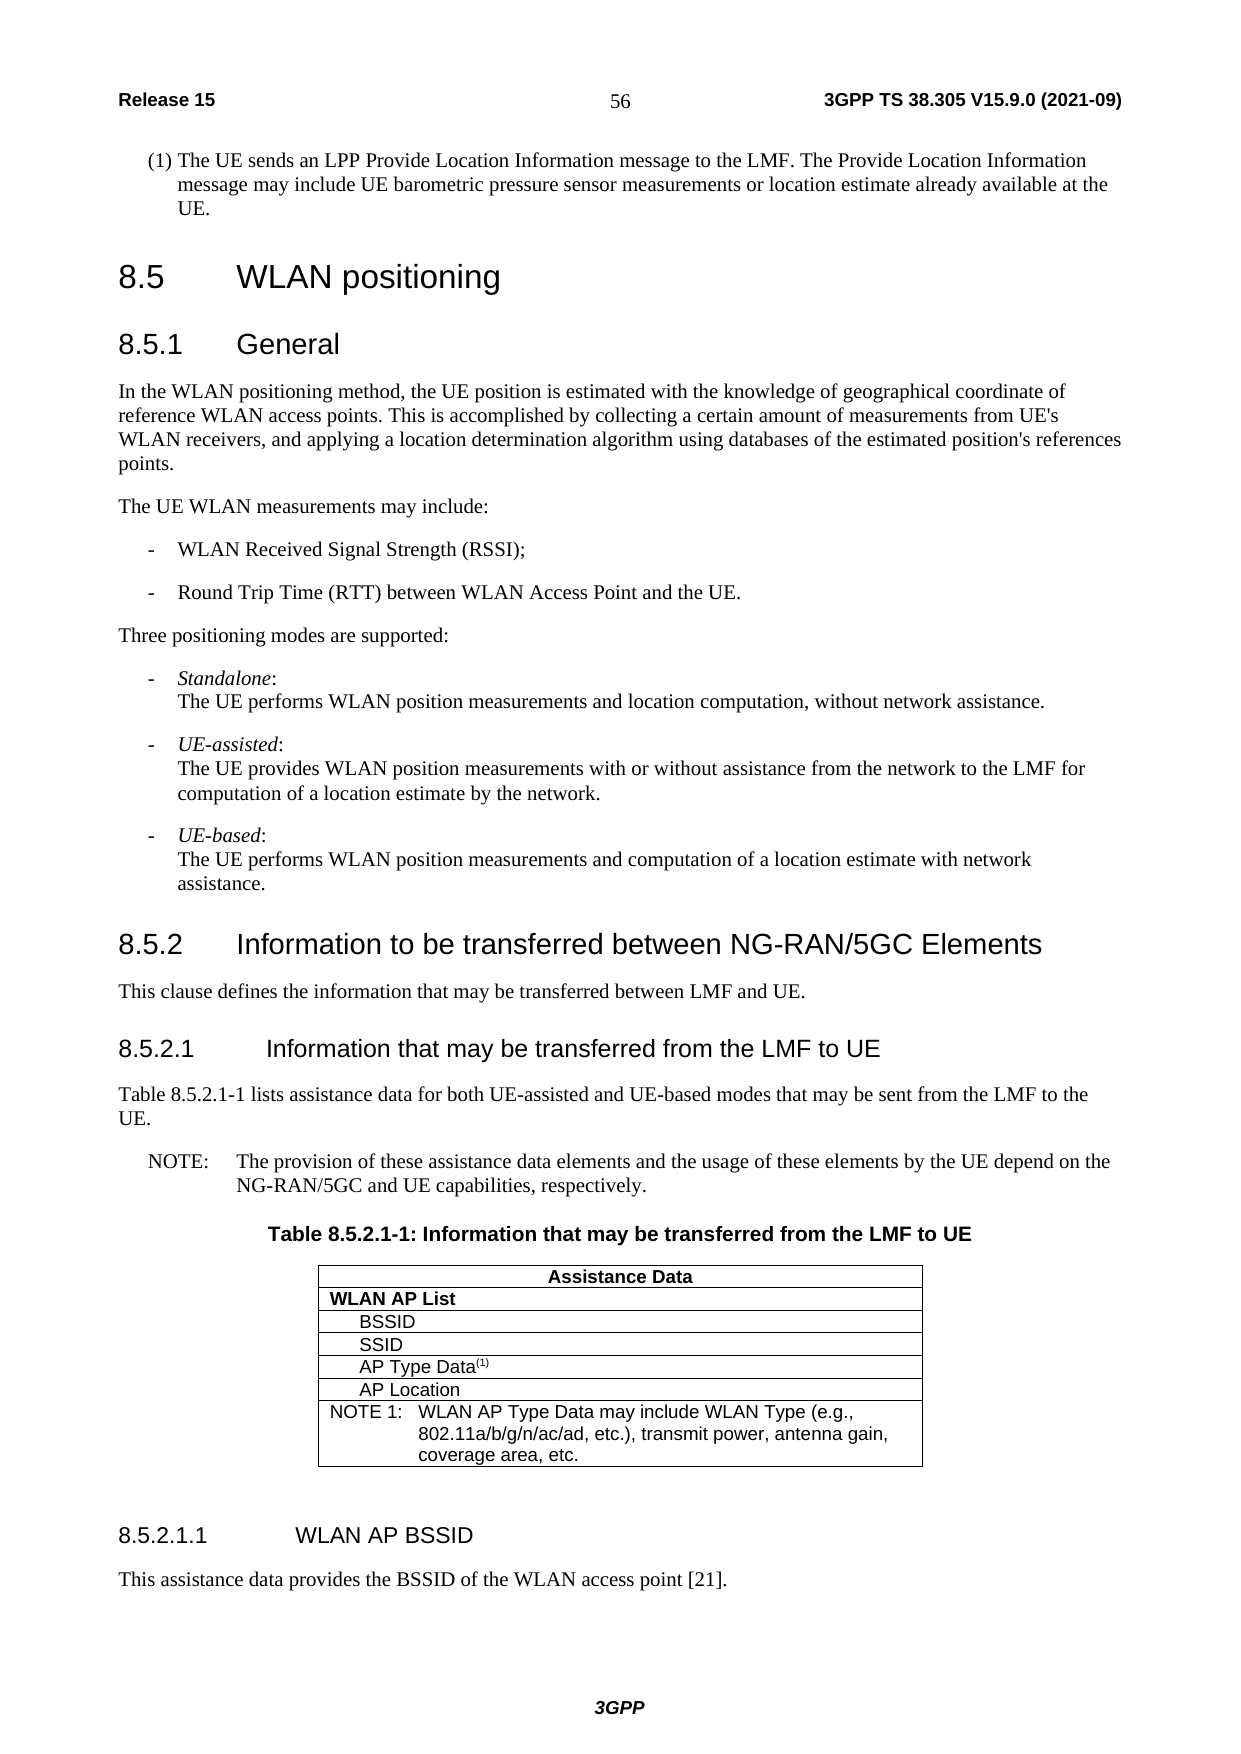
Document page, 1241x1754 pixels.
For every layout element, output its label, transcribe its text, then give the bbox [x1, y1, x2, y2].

table_cell SSID [319, 1333, 922, 1355]
subtitle 8.5.2 Information to be transferred between NG-RAN/5GC Elements [118, 927, 1122, 960]
table_cell NOTE 1: WLAN AP Type Data may include WLAN Type (e.g., 802.11a/b/g/n/ac/ad, etc.), transmit power, antenna gain, coverage area, etc. [319, 1401, 922, 1466]
table_cell BSSID [319, 1311, 922, 1332]
text This assistance data provides the BSSID of the WLAN access point [21]. [118, 1567, 1122, 1591]
text (1) The UE sends an LPP Provide Location Information message to the LMF. The Provide Location Information message may include UE barometric pressure sensor measurements or location estimate already available at the UE. [148, 147, 1122, 220]
text In the WLAN positioning method, the UE position is estimated with the knowledge of geographical coordinate of reference WLAN access points. This is accomplished by collecting a certain amount of measurements from UE's WLAN receivers, and applying a location determination algorithm using databases of the estimated position's references points. [118, 379, 1122, 475]
text This clause defines the information that may be transferred between LMF and UE. [118, 979, 1122, 1003]
subtitle 8.5 WLAN positioning [118, 257, 1122, 296]
table_header Assistance Data [319, 1266, 922, 1287]
text Table 8.5.2.1-1 lists assistance data for both UE-assisted and UE-based modes that may be sent from the LMF to the UE. [118, 1082, 1122, 1130]
text - Round Trip Time (RTT) between WLAN Access Point and the UE. [148, 580, 1122, 604]
subtitle 8.5.1 General [118, 327, 1122, 360]
text The UE WLAN measurements may include: [118, 494, 1122, 518]
table_cell AP Location [319, 1379, 922, 1400]
text - Standalone: The UE performs WLAN position measurements and location computation, without network assistance. [148, 665, 1122, 713]
table_cell WLAN AP List [319, 1288, 922, 1310]
text Three positioning modes are supported: [118, 623, 1122, 647]
table_cell AP Type Data(1) [319, 1356, 922, 1377]
text - WLAN Received Signal Strength (RSSI); [148, 537, 1122, 561]
subtitle 8.5.2.1.1 WLAN AP BSSID [118, 1522, 1122, 1548]
subtitle 8.5.2.1 Information that may be transferred from the LMF to UE [118, 1034, 1122, 1063]
text - UE-based: The UE performs WLAN position measurements and computation of a location estimate with network assistance. [148, 823, 1122, 895]
text Table 8.5.2.1-1: Information that may be transferred from the LMF to UE [118, 1222, 1122, 1246]
text - UE-assisted: The UE provides WLAN position measurements with or without assistance from the network to the LMF for computation of a location estimate by the network. [148, 732, 1122, 804]
text NOTE: The provision of these assistance data elements and the usage of these elements by the UE depend on the NG-RAN/5GC and UE capabilities, respectively. [148, 1149, 1122, 1197]
